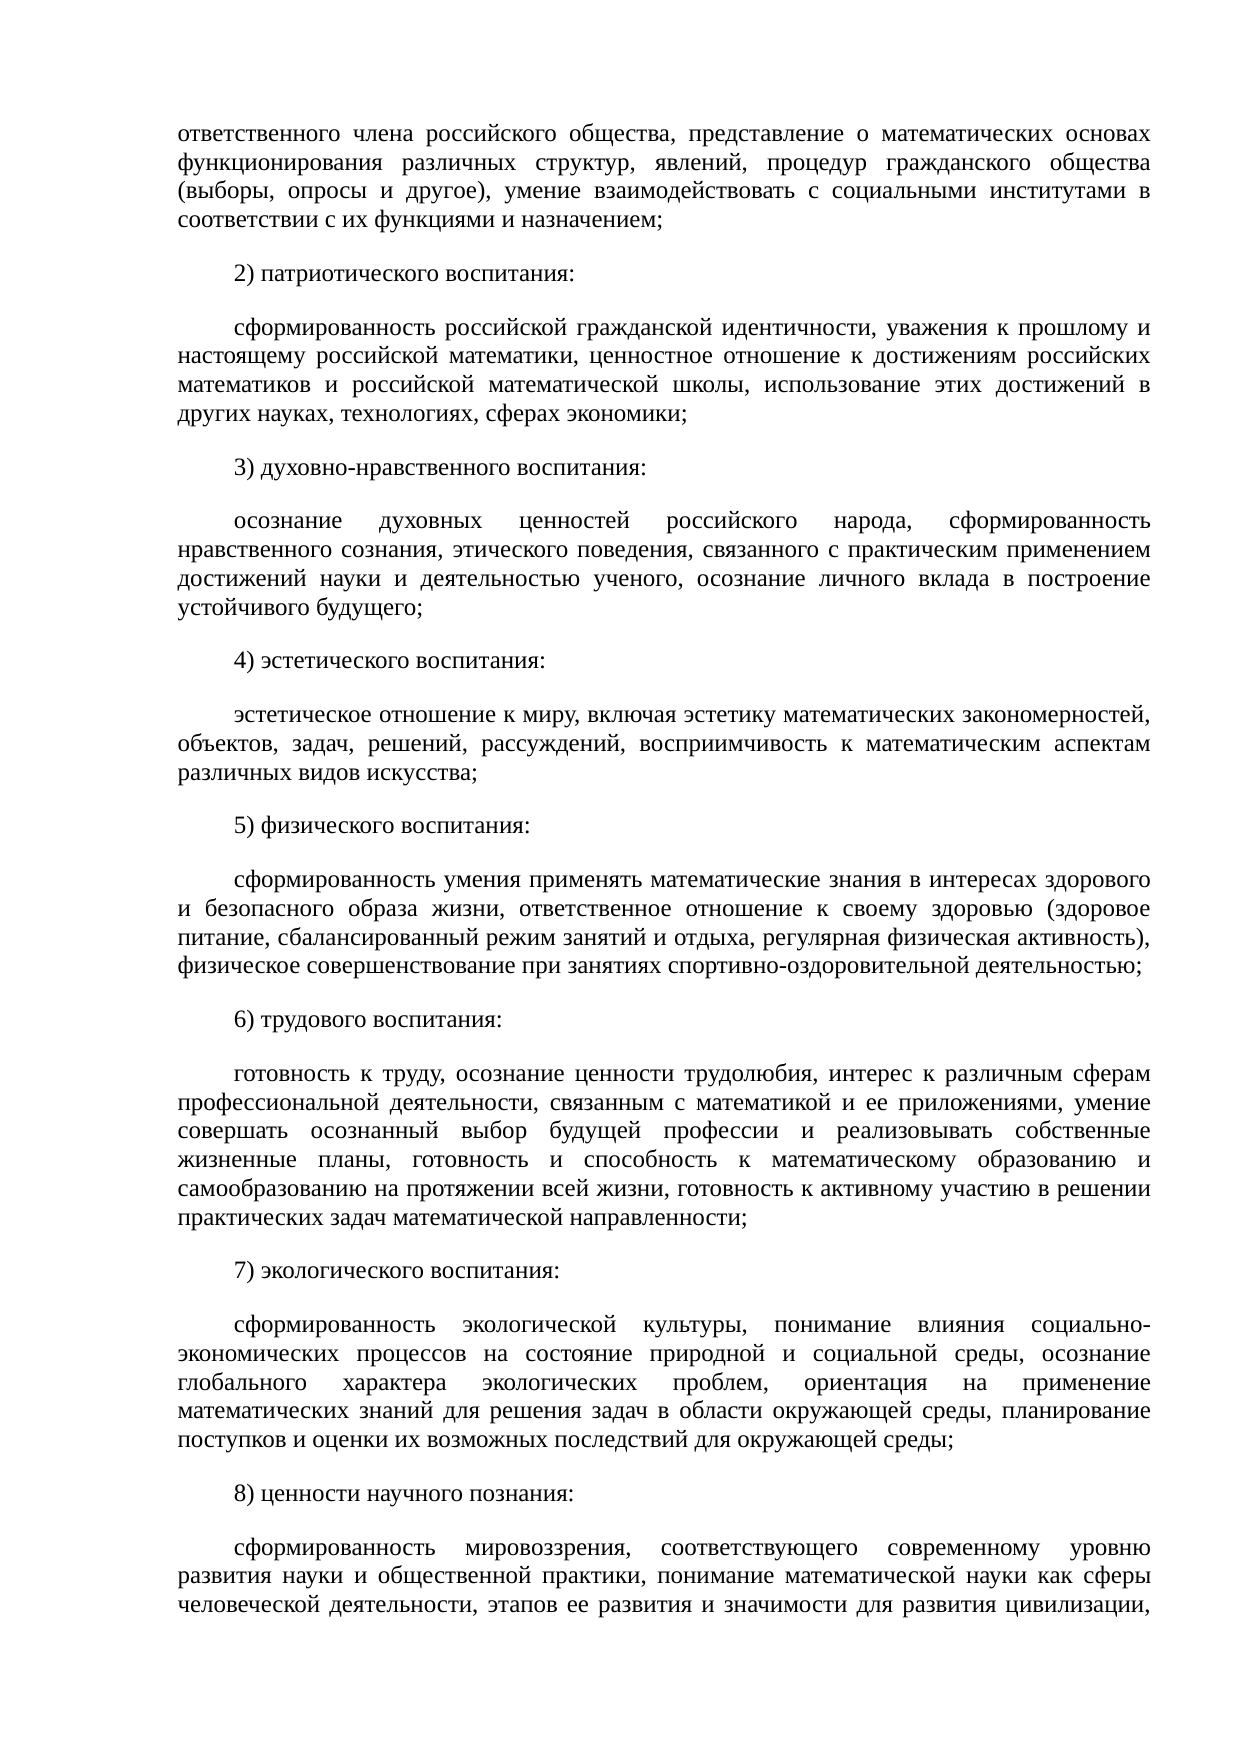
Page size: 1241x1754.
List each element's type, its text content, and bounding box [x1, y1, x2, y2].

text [177, 1532, 1152, 1618]
text готовность к труду, осознание ценности трудолюбия, интерес к различным сферам профессиональной деятельности, связанным с математикой и ее приложениями, умение совершать осознанный выбор будущей профессии и реализовывать собственные жизненные планы, готовность и способность к математическому образованию и самообразованию на протяжении всей жизни, готовность к активному участию в решении практических задач математической направленности; [177, 1058, 1152, 1231]
text эстетическое отношение к миру, включая эстетику математических закономерностей, объектов, задач, решений, рассуждений, восприимчивость к математическим аспектам различных видов искусства; [177, 699, 1152, 786]
text 3) духовно-нравственного воспитания: [177, 452, 1152, 481]
text осознание духовных ценностей российского народа, сформированность нравственного сознания, этического поведения, связанного с практическим применением достижений науки и деятельностью ученого, осознание личного вклада в построение устойчивого будущего; [177, 506, 1152, 621]
text 2) патриотического воспитания: [177, 258, 1152, 287]
text 7) экологического воспитания: [177, 1256, 1152, 1284]
text 5) физического воспитания: [177, 811, 1152, 839]
text сформированность российской гражданской идентичности, уважения к прошлому и настоящему российской математики, ценностное отношение к достижениям российских математиков и российской математической школы, использование этих достижений в других науках, технологиях, сферах экономики; [177, 312, 1152, 427]
text 4) эстетического воспитания: [177, 646, 1152, 674]
text сформированность умения применять математические знания в интересах здорового и безопасного образа жизни, ответственное отношение к своему здоровью (здоровое питание, сбалансированный режим занятий и отдыха, регулярная физическая активность), физическое совершенствование при занятиях спортивно-оздоровительной деятельностью; [177, 864, 1152, 979]
text 6) трудового воспитания: [177, 1004, 1152, 1033]
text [177, 118, 1152, 233]
text 8) ценности научного познания: [177, 1478, 1152, 1507]
text сформированность экологической культуры, понимание влияния социально-экономических процессов на состояние природной и социальной среды, осознание глобального характера экологических проблем, ориентация на применение математических знаний для решения задач в области окружающей среды, планирование поступков и оценки их возможных последствий для окружающей среды; [177, 1309, 1152, 1453]
